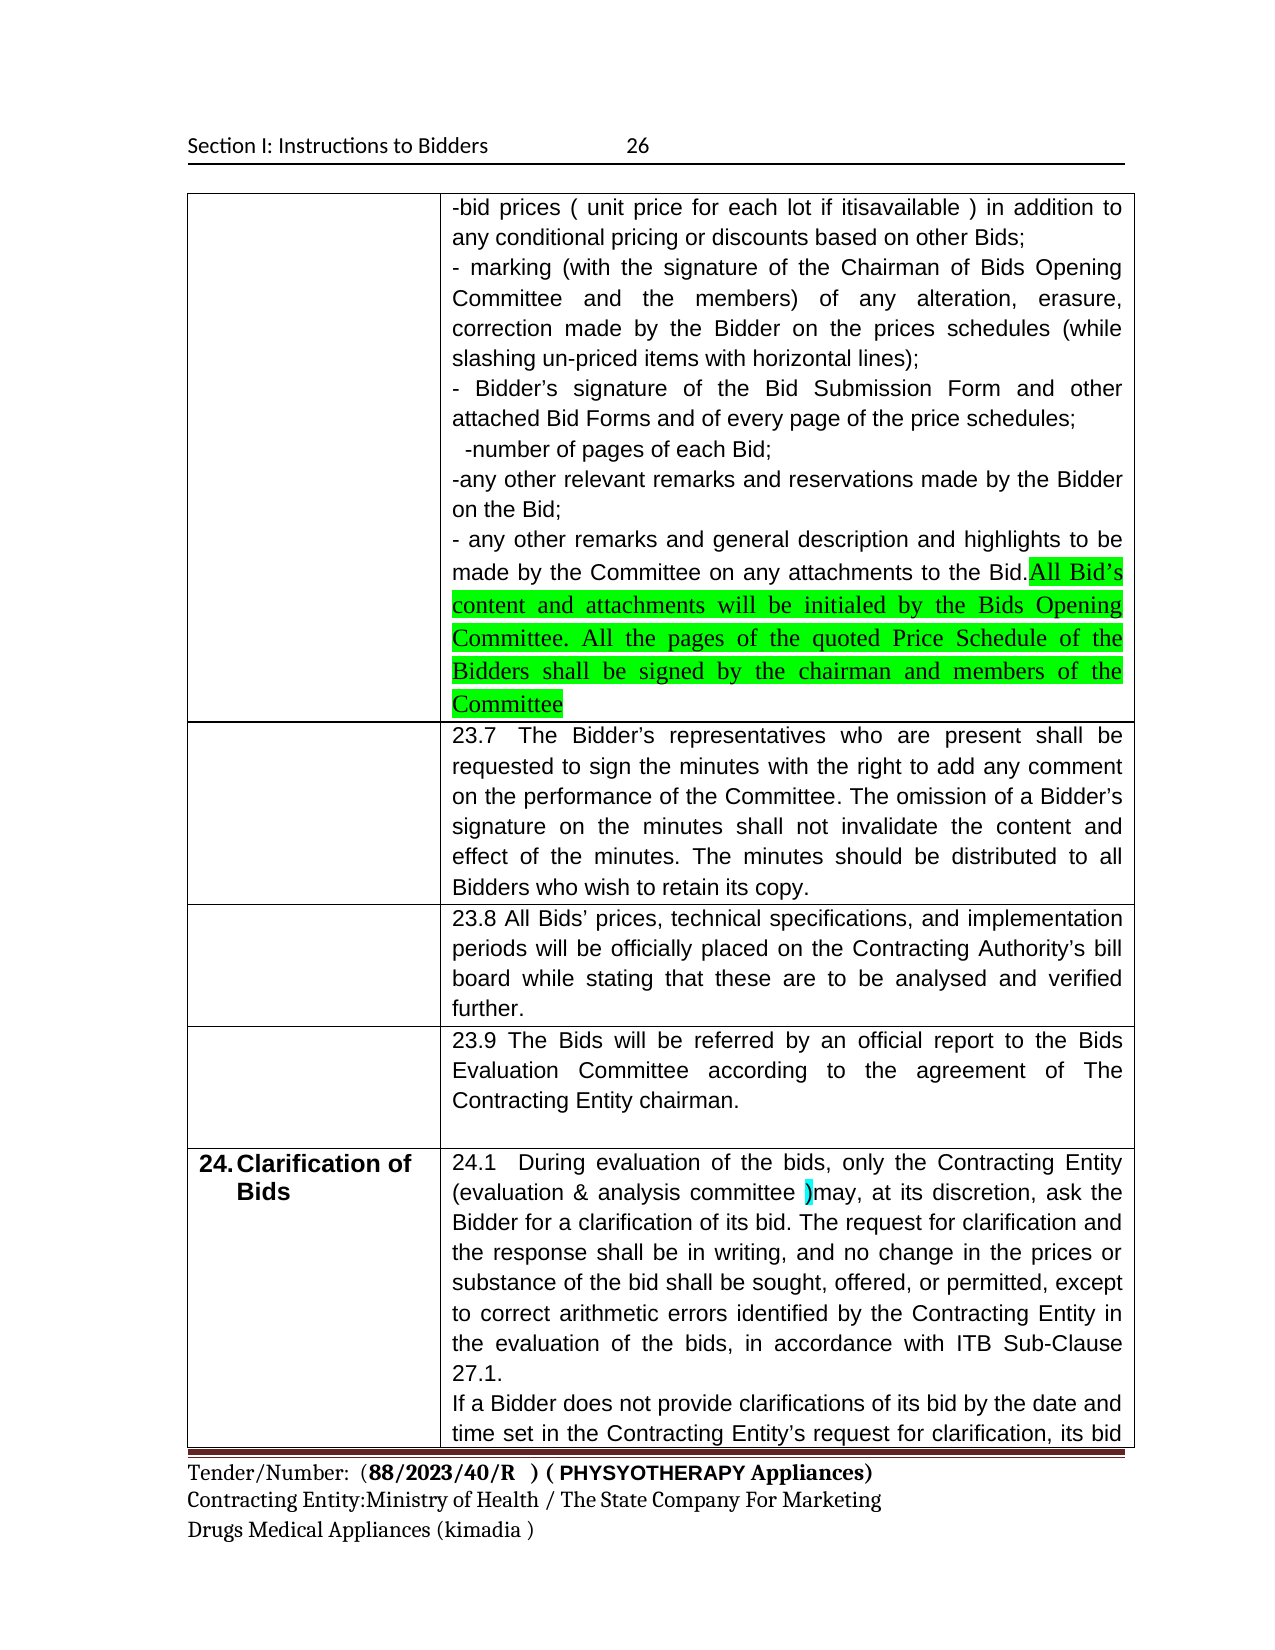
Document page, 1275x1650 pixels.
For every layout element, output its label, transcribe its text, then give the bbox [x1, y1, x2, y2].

table_cell 23.9 The Bids will be referred by an official report to the Bids Evaluation Committee according to the agreement of The Contracting Entity chairman. [441, 1027, 1134, 1147]
table_cell 23.7 The Bidder’s representatives who are present shall be requested to sign the minutes with the right to add any comment on the performance of the Committee. The omission of a Bidder’s signature on the minutes shall not invalidate the content and effect of the minutes. The minutes should be distributed to all Bidders who wish to retain its copy. [441, 723, 1134, 904]
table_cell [441, 194, 1134, 721]
table_cell [188, 1027, 440, 1147]
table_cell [441, 1149, 1134, 1447]
table_cell 23.8 All Bids’ prices, technical specifications, and implementation periods will be officially placed on the Contracting Authority’s bill board while stating that these are to be analysed and verified further. [441, 905, 1134, 1026]
table_cell [188, 905, 440, 1026]
table_cell [188, 194, 440, 721]
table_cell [188, 1149, 440, 1447]
table_cell [188, 723, 440, 904]
